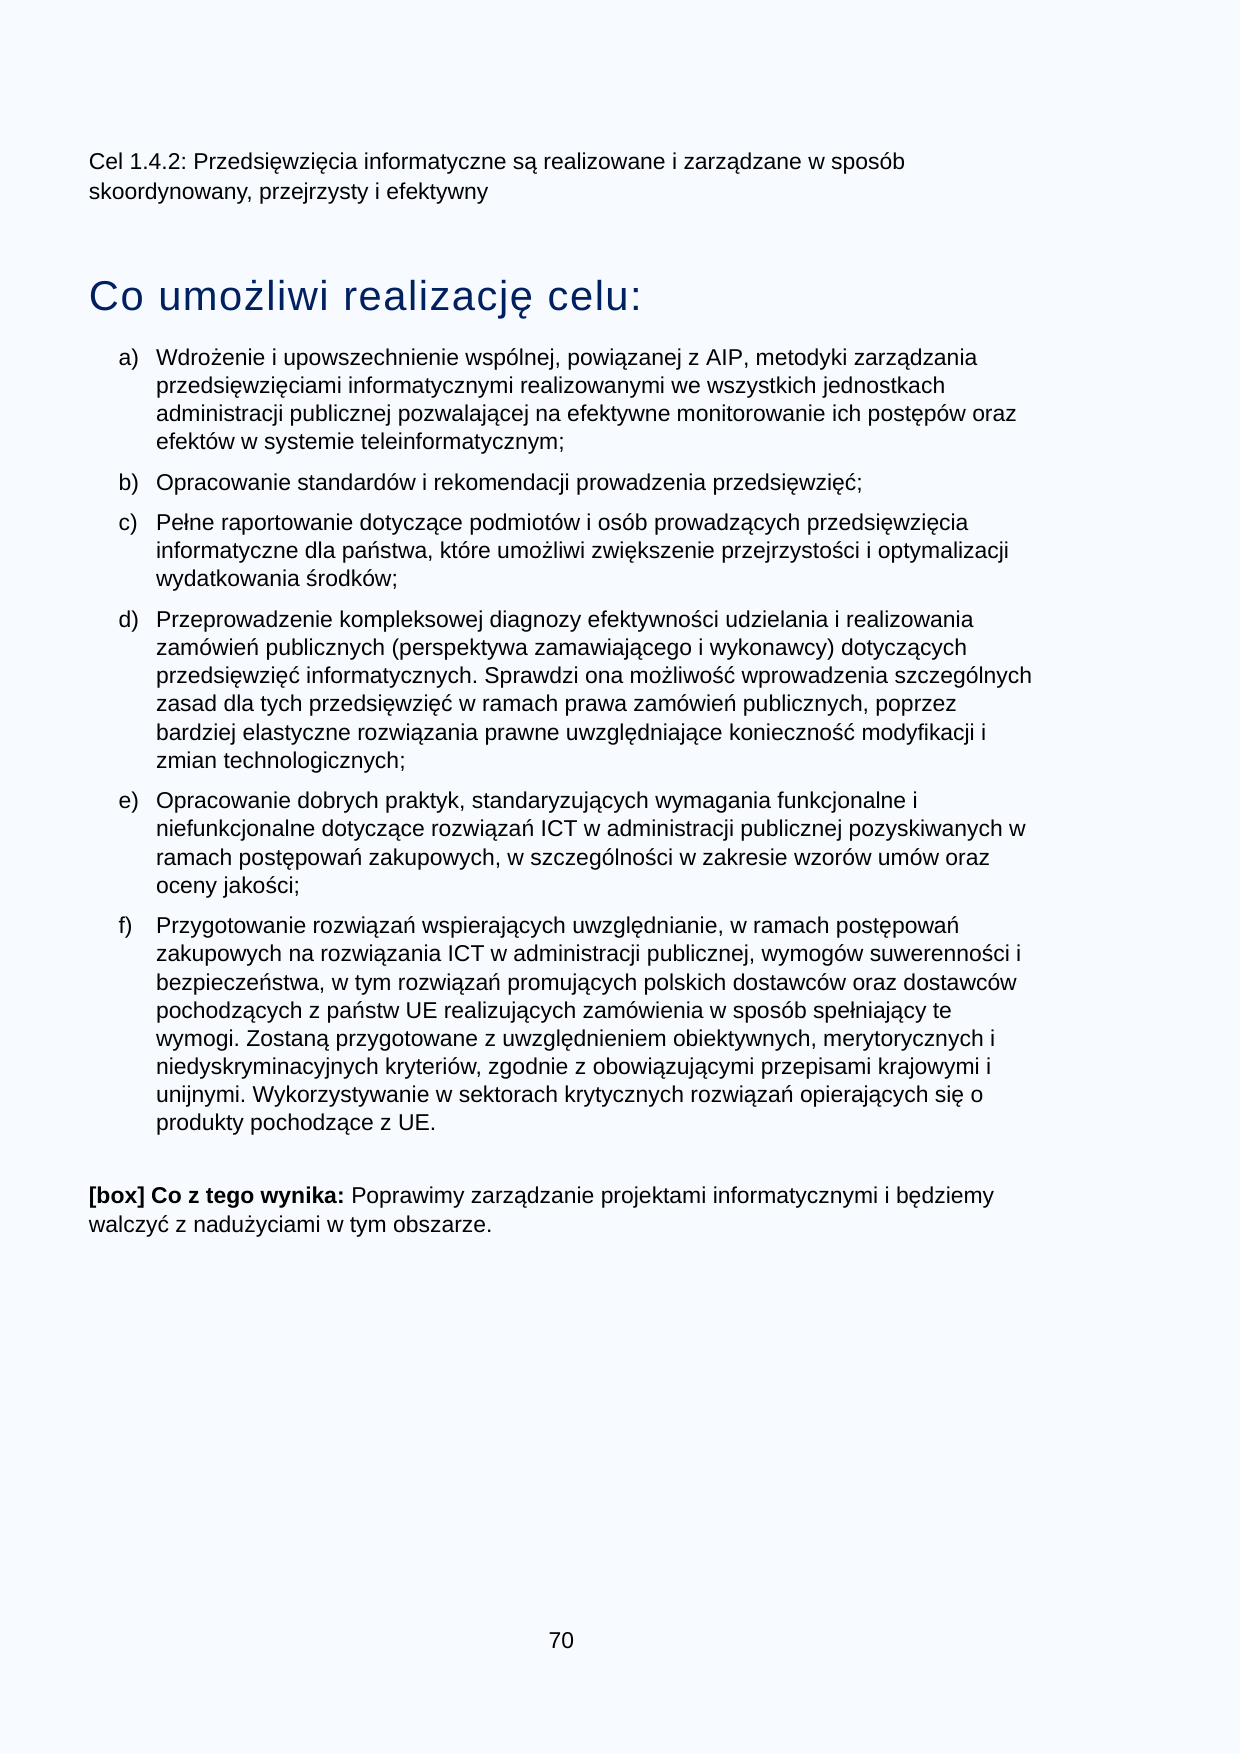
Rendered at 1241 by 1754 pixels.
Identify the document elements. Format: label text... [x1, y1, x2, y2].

subtitle Co umożliwi realizację celu: [89, 272, 1033, 319]
list Pełne raportowanie dotyczące podmiotów i osób prowadzących przedsięwzięcia informatyczne dla państwa, które umożliwi zwiększenie przejrzystości i optymalizacji wydatkowania środków; [118, 509, 1033, 592]
subtitle [box] Co z tego wynika: Poprawimy koordynację rozwoju cyfrowego kraju. Cel 1.4.2: Przedsięwzięcia informatyczne są realizowane i zarządzane w sposób skoordynowany, przejrzysty i efektywny [89, 148, 1033, 204]
list Opracowanie standardów i rekomendacji prowadzenia przedsięwzięć; [118, 468, 1033, 495]
list Przygotowanie rozwiązań wspierających uwzględnianie, w ramach postępowań zakupowych na rozwiązania ICT w administracji publicznej, wymogów suwerenności i bezpieczeństwa, w tym rozwiązań promujących polskich dostawców oraz dostawców pochodzących z państw UE realizujących zamówienia w sposób spełniający te wymogi. Zostaną przygotowane z uwzględnieniem obiektywnych, merytorycznych i niedyskryminacyjnych kryteriów, zgodnie z obowiązującymi przepisami krajowymi i unijnymi. Wykorzystywanie w sektorach krytycznych rozwiązań opierających się o produkty pochodzące z UE. [118, 912, 1033, 1135]
list Przeprowadzenie kompleksowej diagnozy efektywności udzielania i realizowania zamówień publicznych (perspektywa zamawiającego i wykonawcy) dotyczących przedsięwzięć informatycznych. Sprawdzi ona możliwość wprowadzenia szczególnych zasad dla tych przedsięwzięć w ramach prawa zamówień publicznych, poprzez bardziej elastyczne rozwiązania prawne uwzględniające konieczność modyfikacji i zmian technologicznych; [118, 606, 1033, 773]
text [box] Co z tego wynika: Poprawimy zarządzanie projektami informatycznymi i będziemy walczyć z nadużyciami w tym obszarze. [89, 1182, 1033, 1237]
list Wdrożenie i upowszechnienie wspólnej, powiązanej z AIP, metodyki zarządzania przedsięwzięciami informatycznymi realizowanymi we wszystkich jednostkach administracji publicznej pozwalającej na efektywne monitorowanie ich postępów oraz efektów w systemie teleinformatycznym; [118, 343, 1033, 454]
list Opracowanie dobrych praktyk, standaryzujących wymagania funkcjonalne i niefunkcjonalne dotyczące rozwiązań ICT w administracji publicznej pozyskiwanych w ramach postępowań zakupowych, w szczególności w zakresie wzorów umów oraz oceny jakości; [118, 787, 1033, 898]
